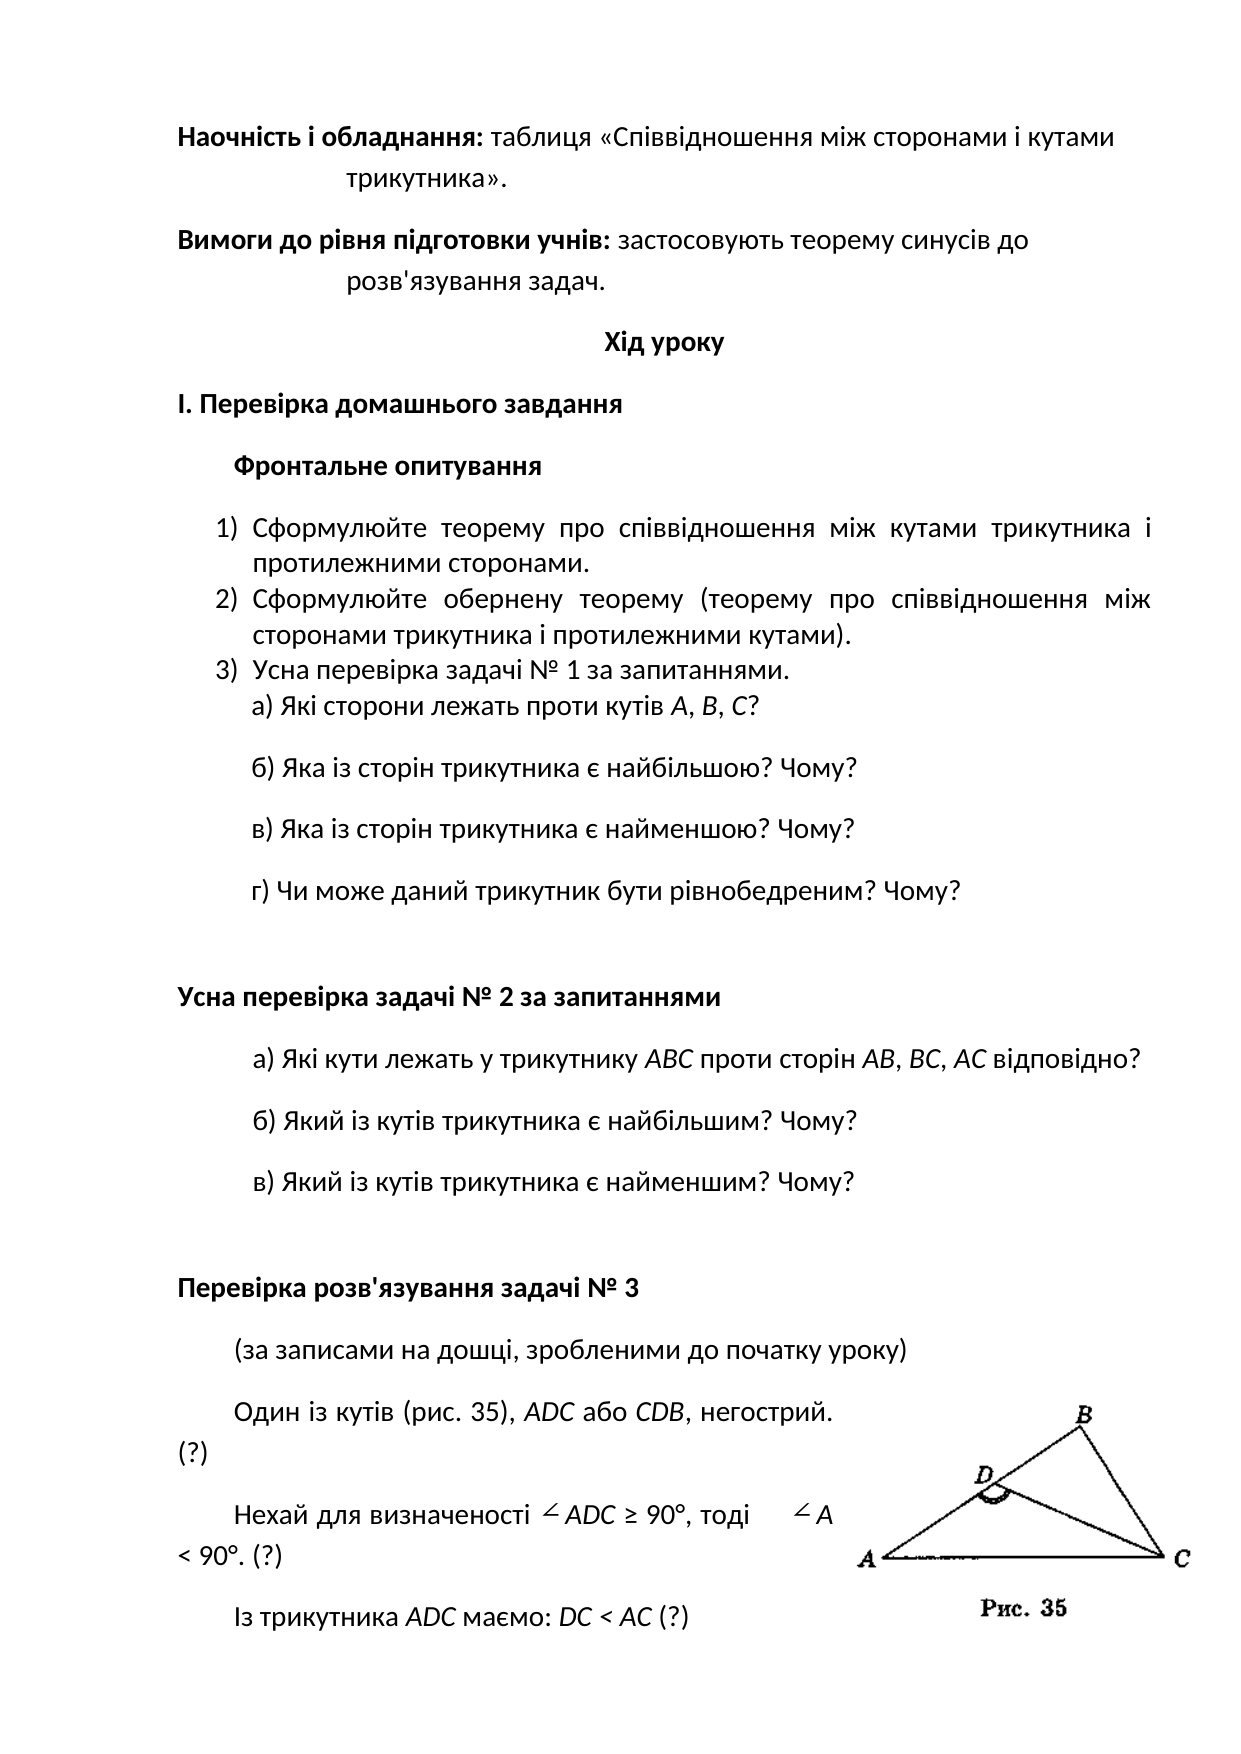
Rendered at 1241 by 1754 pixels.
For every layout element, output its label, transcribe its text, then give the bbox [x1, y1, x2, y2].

text Фронтальне опитування [233, 447, 1152, 483]
text Усна перевірка задачі № 2 за запитаннями [177, 978, 1152, 1014]
picture [852, 1400, 1198, 1628]
text Один із кутів (рис. 35), ADC або CDB, негострий. (?) [177, 1393, 1152, 1469]
text а) Які кути лежать у трикутнику ABC проти сторін АВ, ВС, АС відповідно? [177, 1040, 1152, 1076]
text а) Які сторони лежать проти кутів А, В, С? [177, 687, 1152, 723]
text Перевірка розв'язування задачі № 3 [177, 1269, 1152, 1305]
text б) Яка із сторін трикутника є найбільшою? Чому? [177, 749, 1152, 784]
text Із трикутника ADC маємо: DC < AC (?) [177, 1598, 1152, 1634]
list Сформулюйте теорему про співвідношення між кутами трикутника і протилежними сторонами. [215, 509, 1152, 580]
text Наочність і обладнання: таблиця «Співвідношення між сторонами і кутами трикутника». [177, 118, 1152, 195]
text б) Який із кутів трикутника є найбільшим? Чому? [177, 1102, 1152, 1137]
text г) Чи може даний трикутник бути рівнобедреним? Чому? [177, 872, 1152, 908]
text в) Який із кутів трикутника є найменшим? Чому? [177, 1163, 1152, 1199]
list Сформулюйте обернену теорему (теорему про співвідношення між сторонами трикутника і протилежними кутами). [215, 580, 1152, 651]
text в) Яка із сторін трикутника є найменшою? Чому? [177, 811, 1152, 846]
text І. Перевірка домашнього завдання [177, 385, 1152, 421]
list Усна перевірка задачі № 1 за запитаннями. [215, 651, 1152, 687]
text Вимоги до рівня підготовки учнів: застосовують теорему синусів до розв'язування задач. [177, 221, 1152, 297]
text (за записами на дошці, зробленими до початку уроку) [177, 1331, 1152, 1367]
text Хід уроку [177, 323, 1152, 359]
text Нехай для визначеності ADС ≥ 90°, тоді A < 90°. (?) [177, 1496, 852, 1572]
